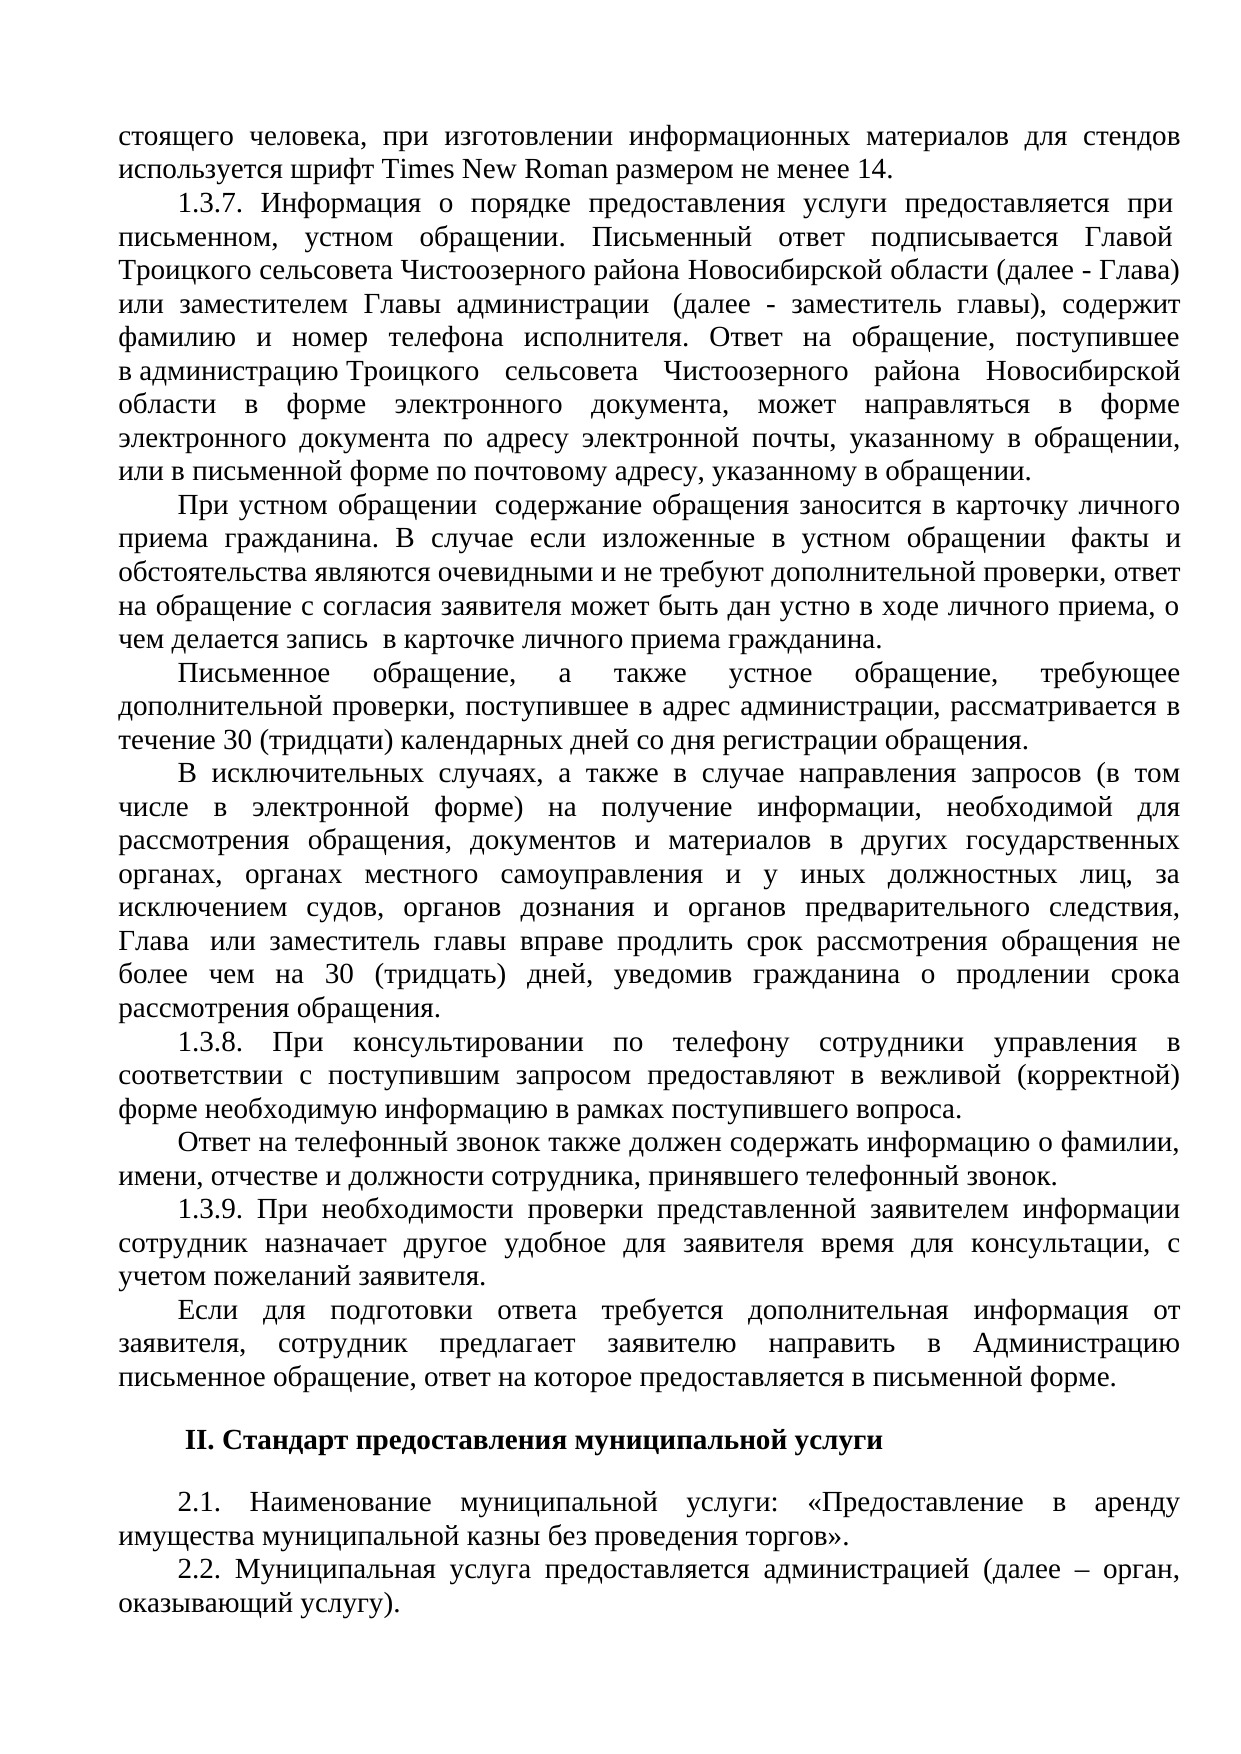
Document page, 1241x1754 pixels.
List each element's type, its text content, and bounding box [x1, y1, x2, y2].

text 1.3.8. При консультировании по телефону сотрудники управления в соответствии с поступившим запросом предоставляют в вежливой (корректной) форме необходимую информацию в рамках поступившего вопроса. [118, 1024, 1181, 1124]
text 2.1. Наименование муниципальной услуги: «Предоставление в аренду имущества муниципальной казны без проведения торгов». [118, 1484, 1181, 1552]
text II. Стандарт предоставления муниципальной услуги [118, 1422, 1181, 1455]
text Ответ на телефонный звонок также должен содержать информацию о фамилии, имени, отчестве и должности сотрудника, принявшего телефонный звонок. [118, 1124, 1181, 1191]
text 1.3.9. При необходимости проверки представленной заявителем информации сотрудник назначает другое удобное для заявителя время для консультации, с учетом пожеланий заявителя. [118, 1191, 1181, 1292]
text Письменное обращение, а также устное обращение, требующее дополнительной проверки, поступившее в адрес администрации, рассматривается в течение 30 (тридцати) календарных дней со дня регистрации обращения. [118, 655, 1181, 755]
text В исключительных случаях, а также в случае направления запросов (в том числе в электронной форме) на получение информации, необходимой для рассмотрения обращения, документов и материалов в других государственных органах, органах местного самоуправления и у иных должностных лиц, за исключением судов, органов дознания и органов предварительного следствия, Глава или заместитель главы вправе продлить срок рассмотрения обращения не более чем на 30 (тридцать) дней, уведомив гражданина о продлении срока рассмотрения обращения. [118, 755, 1181, 1024]
text При устном обращении содержание обращения заносится в карточку личного приема гражданина. В случае если изложенные в устном обращении факты и обстоятельства являются очевидными и не требуют дополнительной проверки, ответ на обращение с согласия заявителя может быть дан устно в ходе личного приема, о чем делается запись в карточке личного приема гражданина. [118, 487, 1181, 655]
text 1.3.7. Информация о порядке предоставления услуги предоставляется при письменном, устном обращении. Письменный ответ подписывается Главой Троицкого сельсовета Чистоозерного района Новосибирской области (далее - Глава) или заместителем Главы администрации (далее - заместитель главы), содержит фамилию и номер телефона исполнителя. Ответ на обращение, поступившее в администрацию Троицкого сельсовета Чистоозерного района Новосибирской области в форме электронного документа, может направляться в форме электронного документа по адресу электронной почты, указанному в обращении, или в письменной форме по почтовому адресу, указанному в обращении. [118, 185, 1181, 487]
text Если для подготовки ответа требуется дополнительная информация от заявителя, сотрудник предлагает заявителю направить в Администрацию письменное обращение, ответ на которое предоставляется в письменной форме. [118, 1292, 1181, 1393]
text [118, 118, 1181, 185]
text 2.2. Муниципальная услуга предоставляется администрацией (далее – орган, оказывающий услугу). [118, 1552, 1181, 1619]
